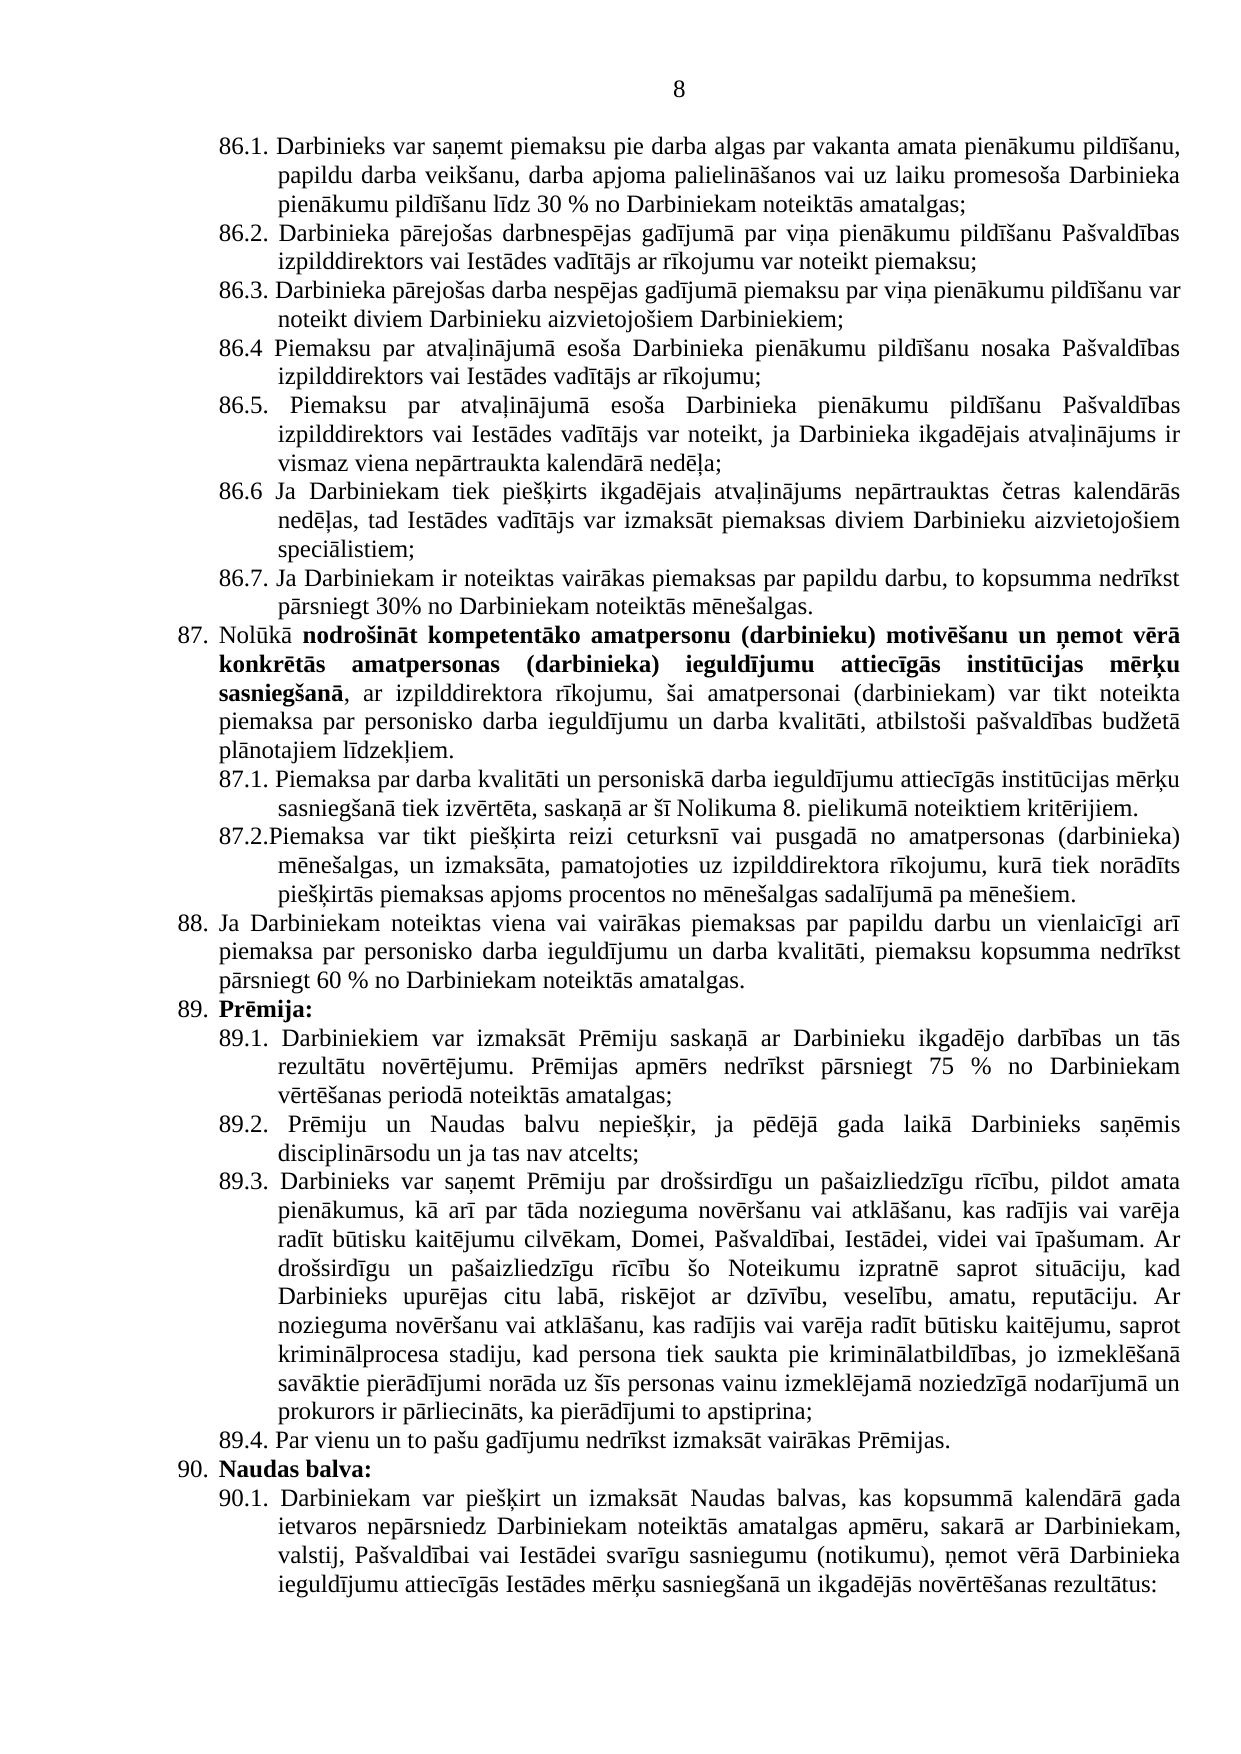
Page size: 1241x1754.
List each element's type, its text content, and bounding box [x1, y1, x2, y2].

text 89.2. Prēmiju un Naudas balvu nepiešķir, ja pēdējā gada laikā Darbinieks saņēmis disciplinārsodu un ja tas nav atcelts; [218, 1109, 1181, 1166]
text 89.4. Par vienu un to pašu gadījumu nedrīkst izmaksāt vairākas Prēmijas. [218, 1425, 1181, 1454]
text 86.2. Darbinieka pārejošas darbnespējas gadījumā par viņa pienākumu pildīšanu Pašvaldības izpilddirektors vai Iestādes vadītājs ar rīkojumu var noteikt piemaksu; [218, 218, 1181, 275]
text 86.3. Darbinieka pārejošas darba nespējas gadījumā piemaksu par viņa pienākumu pildīšanu var noteikt diviem Darbinieku aizvietojošiem Darbiniekiem; [218, 275, 1181, 333]
list Naudas balva: [177, 1454, 1181, 1483]
text 90.1. Darbiniekam var piešķirt un izmaksāt Naudas balvas, kas kopsummā kalendārā gada ietvaros nepārsniedz Darbiniekam noteiktās amatalgas apmēru, sakarā ar Darbiniekam, valstij, Pašvaldībai vai Iestādei svarīgu sasniegumu (notikumu), ņemot vērā Darbinieka ieguldījumu attiecīgās Iestādes mērķu sasniegšanā un ikgadējās novērtēšanas rezultātus: [218, 1483, 1181, 1598]
text 86.1. Darbinieks var saņemt piemaksu pie darba algas par vakanta amata pienākumu pildīšanu, papildu darba veikšanu, darba apjoma palielināšanos vai uz laiku promesoša Darbinieka pienākumu pildīšanu līdz 30 % no Darbiniekam noteiktās amatalgas; [218, 131, 1181, 218]
text 87. Nolūkā nodrošināt kompetentāko amatpersonu (darbinieku) motivēšanu un ņemot vērā konkrētās amatpersonas (darbinieka) ieguldījumu attiecīgās institūcijas mērķu sasniegšanā, ar izpilddirektora rīkojumu, šai amatpersonai (darbiniekam) var tikt noteikta piemaksa par personisko darba ieguldījumu un darba kvalitāti, atbilstoši pašvaldības budžetā plānotajiem līdzekļiem. [177, 620, 1181, 764]
text 87.1. Piemaksa par darba kvalitāti un personiskā darba ieguldījumu attiecīgās institūcijas mērķu sasniegšanā tiek izvērtēta, saskaņā ar šī Nolikuma 8. pielikumā noteiktiem kritērijiem. [218, 764, 1181, 821]
list Prēmija: [177, 994, 1181, 1023]
list Ja Darbiniekam noteiktas viena vai vairākas piemaksas par papildu darbu un vienlaicīgi arī piemaksa par personisko darba ieguldījumu un darba kvalitāti, piemaksu kopsumma nedrīkst pārsniegt 60 % no Darbiniekam noteiktās amatalgas. [177, 908, 1181, 994]
text 86.4 Piemaksu par atvaļinājumā esoša Darbinieka pienākumu pildīšanu nosaka Pašvaldības izpilddirektors vai Iestādes vadītājs ar rīkojumu; [218, 333, 1181, 390]
text 86.7. Ja Darbiniekam ir noteiktas vairākas piemaksas par papildu darbu, to kopsumma nedrīkst pārsniegt 30% no Darbiniekam noteiktās mēnešalgas. [218, 563, 1181, 620]
text 87.2.Piemaksa var tikt piešķirta reizi ceturksnī vai pusgadā no amatpersonas (darbinieka) mēnešalgas, un izmaksāta, pamatojoties uz izpilddirektora rīkojumu, kurā tiek norādīts piešķirtās piemaksas apjoms procentos no mēnešalgas sadalījumā pa mēnešiem. [218, 821, 1181, 908]
text 89.1. Darbiniekiem var izmaksāt Prēmiju saskaņā ar Darbinieku ikgadējo darbības un tās rezultātu novērtējumu. Prēmijas apmērs nedrīkst pārsniegt 75 % no Darbiniekam vērtēšanas periodā noteiktās amatalgas; [218, 1023, 1181, 1109]
text 86.6 Ja Darbiniekam tiek piešķirts ikgadējais atvaļinājums nepārtrauktas četras kalendārās nedēļas, tad Iestādes vadītājs var izmaksāt piemaksas diviem Darbinieku aizvietojošiem speciālistiem; [218, 476, 1181, 563]
text 86.5. Piemaksu par atvaļinājumā esoša Darbinieka pienākumu pildīšanu Pašvaldības izpilddirektors vai Iestādes vadītājs var noteikt, ja Darbinieka ikgadējais atvaļinājums ir vismaz viena nepārtraukta kalendārā nedēļa; [218, 390, 1181, 476]
text 89.3. Darbinieks var saņemt Prēmiju par drošsirdīgu un pašaizliedzīgu rīcību, pildot amata pienākumus, kā arī par tāda nozieguma novēršanu vai atklāšanu, kas radījis vai varēja radīt būtisku kaitējumu cilvēkam, Domei, Pašvaldībai, Iestādei, videi vai īpašumam. Ar drošsirdīgu un pašaizliedzīgu rīcību šo Noteikumu izpratnē saprot situāciju, kad Darbinieks upurējas citu labā, riskējot ar dzīvību, veselību, amatu, reputāciju. Ar nozieguma novēršanu vai atklāšanu, kas radījis vai varēja radīt būtisku kaitējumu, saprot kriminālprocesa stadiju, kad persona tiek saukta pie kriminālatbildības, jo izmeklēšanā savāktie pierādījumi norāda uz šīs personas vainu izmeklējamā noziedzīgā nodarījumā un prokurors ir pārliecināts, ka pierādījumi to apstiprina; [218, 1166, 1181, 1425]
